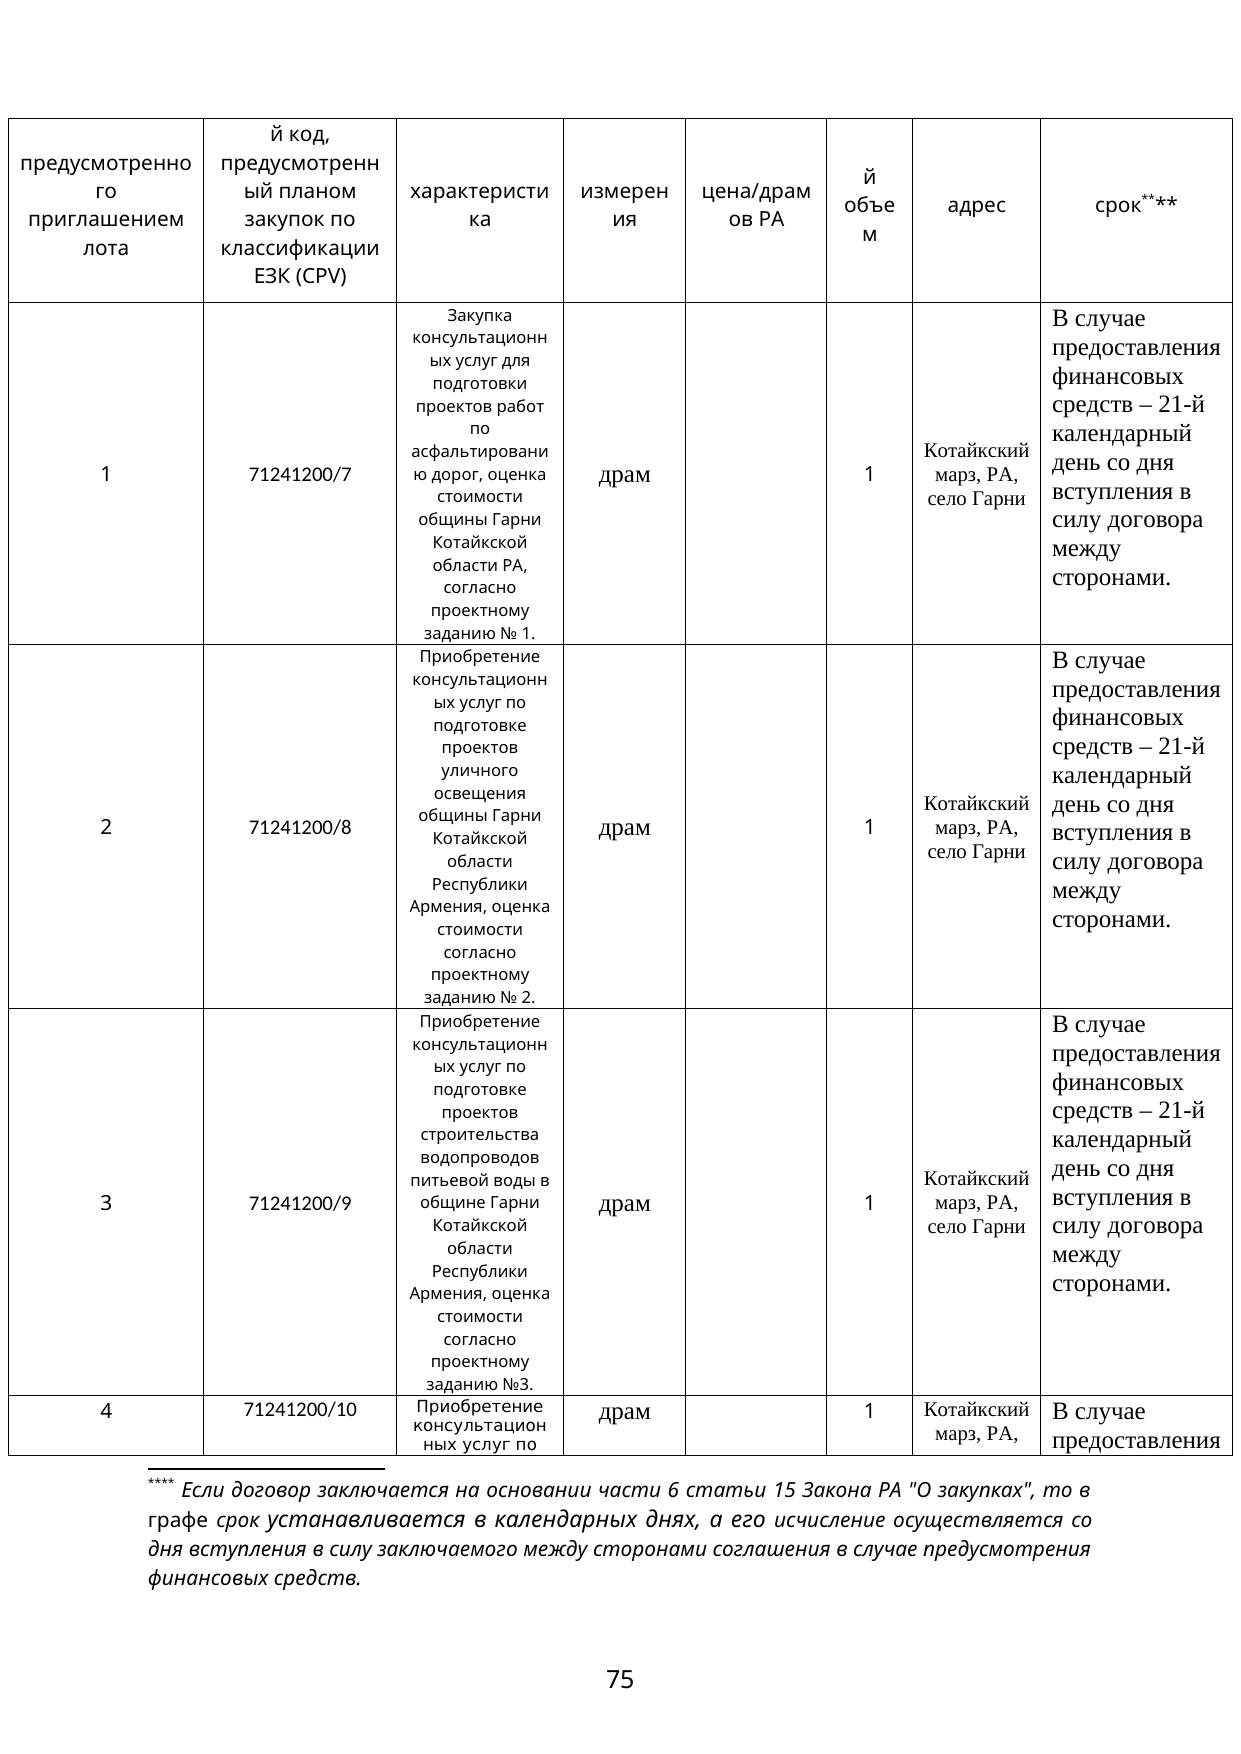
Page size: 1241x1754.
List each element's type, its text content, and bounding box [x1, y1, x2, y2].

table_cell 3 [9, 1009, 203, 1395]
table_cell драм [564, 1396, 685, 1454]
table_cell В случае предоставления финансовых средств – 21-й календарный день со дня вступления в силу договора между сторонами. [1041, 303, 1232, 644]
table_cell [397, 119, 563, 302]
table_cell драм [564, 303, 685, 644]
table_cell [686, 1009, 826, 1395]
table_cell 71241200/9 [204, 1009, 396, 1395]
table_cell адрес [913, 119, 1040, 302]
table_cell В случае предоставления финансовых средств – 21-й календарный день со дня вступления в силу договора между сторонами. [1041, 645, 1232, 1008]
table_cell 1 [827, 303, 912, 644]
table_cell единица измерения [564, 119, 685, 302]
table_cell 2 [9, 645, 203, 1008]
table_cell срок** [1041, 119, 1232, 302]
table_cell 1 [827, 1396, 912, 1454]
table_cell 71241200/8 [204, 645, 396, 1008]
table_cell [913, 1396, 1040, 1454]
table_cell Приобретение консультационных услуг по подготовке проектов строительства водопроводов питьевой воды в общине Гарни Котайкской области Республики Армения, оценка стоимости согласно проектному заданию №3. [397, 1009, 563, 1395]
table_cell В случае предоставления финансовых средств – 21-й календарный день со дня вступления в силу договора между сторонами. [1041, 1009, 1232, 1395]
table_cell Котайкский марз, РА, село Гарни [913, 645, 1040, 1008]
table_cell [686, 645, 826, 1008]
table_cell драм [564, 1009, 685, 1395]
table_cell Приобретение консультационных услуг по подготовке проектов уличного освещения общины Гарни Котайкской области Республики Армения, оценка стоимости согласно проектному заданию № 2. [397, 645, 563, 1008]
table_cell Котайкский марз, РА, село Гарни [913, 1009, 1040, 1395]
table_cell 71241200/10 [204, 1396, 396, 1454]
table_cell 71241200/7 [204, 303, 396, 644]
table_cell общий объем [827, 119, 912, 302]
table_cell 1 [827, 1009, 912, 1395]
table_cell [686, 119, 826, 302]
table_cell Закупка консультационных услуг для подготовки проектов работ по асфальтированию дорог, оценка стоимости общины Гарни Котайкской области РА, согласно проектному заданию № 1. [397, 303, 563, 644]
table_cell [204, 119, 396, 302]
table_cell 4 [9, 1396, 203, 1454]
table_cell 1 [827, 645, 912, 1008]
table_cell [686, 1396, 826, 1454]
table_cell [686, 303, 826, 644]
table_cell Котайкский марз, РА, село Гарни [913, 303, 1040, 644]
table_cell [1041, 1396, 1232, 1454]
table_cell 1 [9, 303, 203, 644]
table_cell драм [564, 645, 685, 1008]
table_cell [397, 1396, 563, 1454]
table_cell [9, 119, 203, 302]
